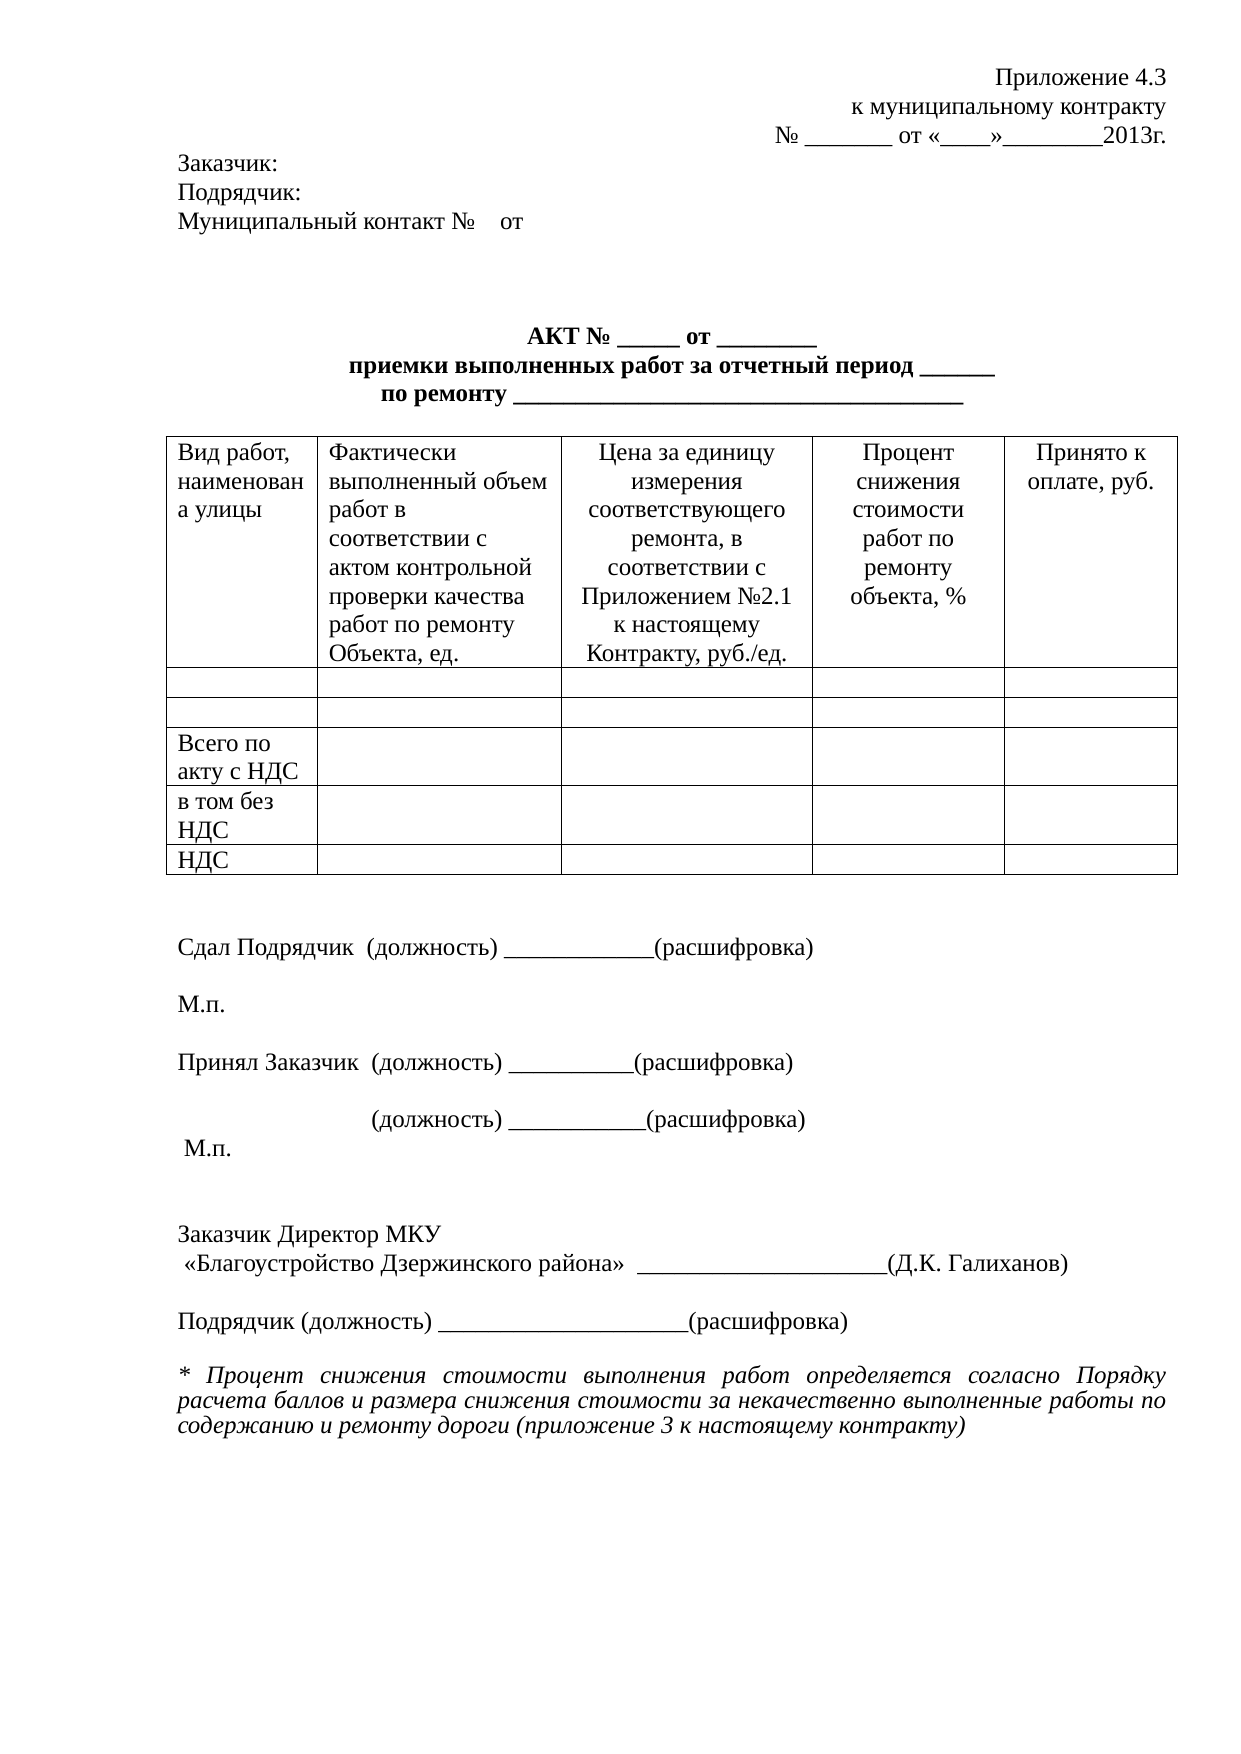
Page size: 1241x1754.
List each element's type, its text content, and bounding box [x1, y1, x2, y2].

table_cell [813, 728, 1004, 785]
text Сдал Подрядчик (должность) ____________(расшифровка) [177, 932, 1166, 961]
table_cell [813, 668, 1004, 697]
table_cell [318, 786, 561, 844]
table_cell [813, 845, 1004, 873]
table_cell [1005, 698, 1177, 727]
text * Процент снижения стоимости выполнения работ определяется согласно Порядку расчета баллов и размера снижения стоимости за некачественно выполненные работы по содержанию и ремонту дороги (приложение 3 к настоящему контракту) [177, 1363, 1166, 1438]
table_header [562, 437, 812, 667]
text Подрядчик (должность) ____________________(расшифровка) [177, 1306, 1166, 1334]
text М.п. [177, 1133, 1166, 1162]
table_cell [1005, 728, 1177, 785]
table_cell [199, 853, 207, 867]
text М.п. [177, 989, 1166, 1018]
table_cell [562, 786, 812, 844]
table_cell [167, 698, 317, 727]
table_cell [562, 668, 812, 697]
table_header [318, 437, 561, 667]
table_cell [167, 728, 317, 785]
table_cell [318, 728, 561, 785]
text «Благоустройство Дзержинского района» ____________________(Д.К. Галиханов) [177, 1248, 1166, 1277]
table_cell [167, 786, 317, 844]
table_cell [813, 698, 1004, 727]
text № _______ от «____»________2013г. [177, 120, 1166, 148]
text (должность) ___________(расшифровка) [177, 1104, 1166, 1133]
text Принял Заказчик (должность) __________(расшифровка) [177, 1047, 1166, 1076]
text Заказчик Директор МКУ [177, 1219, 1166, 1248]
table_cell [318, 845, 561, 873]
text Муниципальный контакт № от [177, 206, 1166, 235]
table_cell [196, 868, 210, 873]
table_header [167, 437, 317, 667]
text АКТ № _____ от ________ [177, 321, 1166, 350]
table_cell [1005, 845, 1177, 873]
text к муниципальному контракту [177, 91, 1166, 120]
text приемки выполненных работ за отчетный период ______ [177, 350, 1166, 378]
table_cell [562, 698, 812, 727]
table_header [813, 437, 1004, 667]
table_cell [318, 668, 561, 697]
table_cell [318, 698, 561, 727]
text Подрядчик: [177, 177, 1166, 206]
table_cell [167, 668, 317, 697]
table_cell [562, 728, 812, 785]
text Приложение 4.3 [177, 62, 1166, 91]
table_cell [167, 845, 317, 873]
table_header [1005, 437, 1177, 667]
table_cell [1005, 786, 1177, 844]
text по ремонту ____________________________________ [177, 378, 1166, 407]
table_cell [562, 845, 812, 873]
text Заказчик: [177, 148, 1166, 177]
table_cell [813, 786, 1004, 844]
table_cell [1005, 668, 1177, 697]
